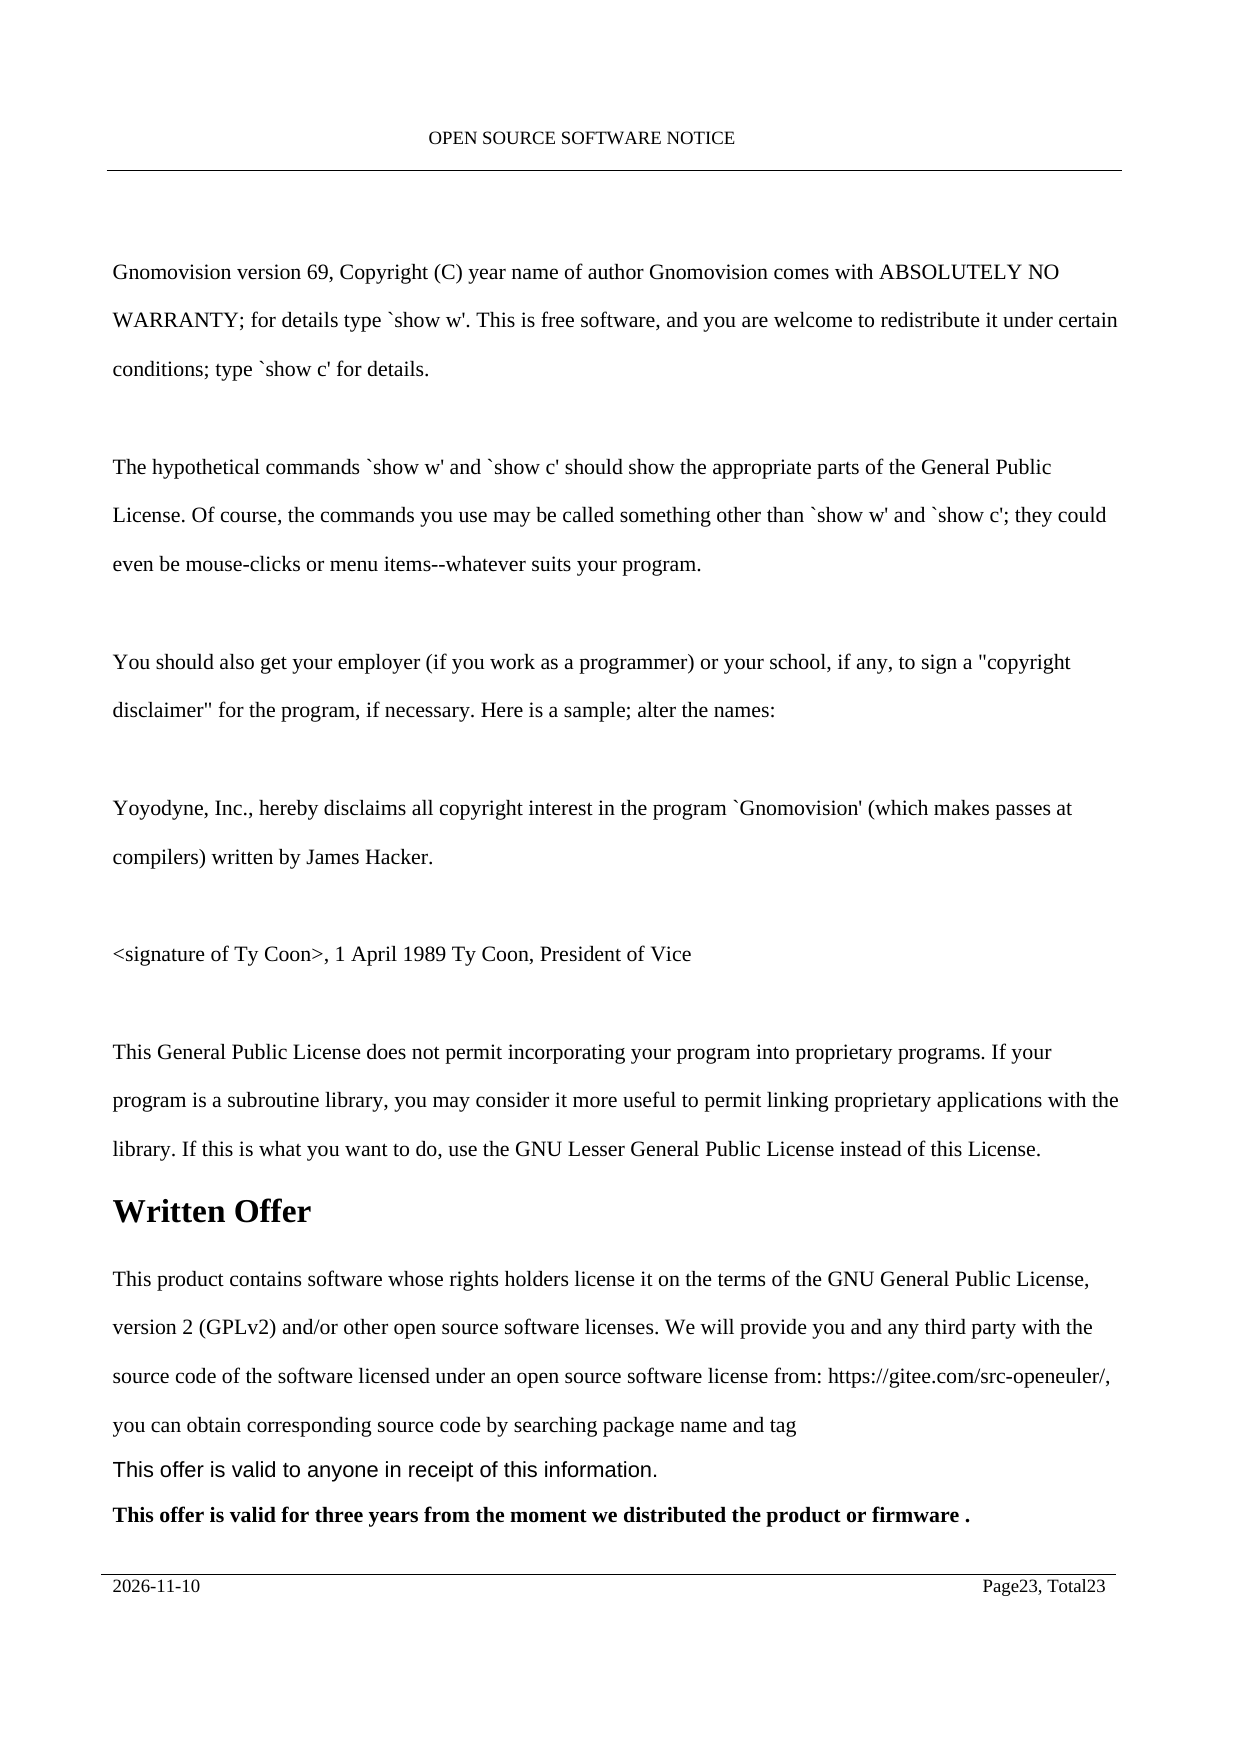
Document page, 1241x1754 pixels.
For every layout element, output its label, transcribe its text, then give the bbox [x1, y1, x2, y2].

text Written Offer [112, 1178, 1128, 1243]
text This offer is valid for three years from the moment we distributed the product or firmware . [112, 1498, 1128, 1531]
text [112, 206, 1128, 1165]
text This product contains software whose rights holders license it on the terms of the GNU General Public License, version 2 (GPLv2) and/or other open source software licenses. We will provide you and any third party with the source code of the software licensed under an open source software license from: https://gitee.com/src-openeuler/, you can obtain corresponding source code by searching package name and tag [112, 1262, 1128, 1441]
text This offer is valid to anyone in receipt of this information. [112, 1453, 1128, 1486]
